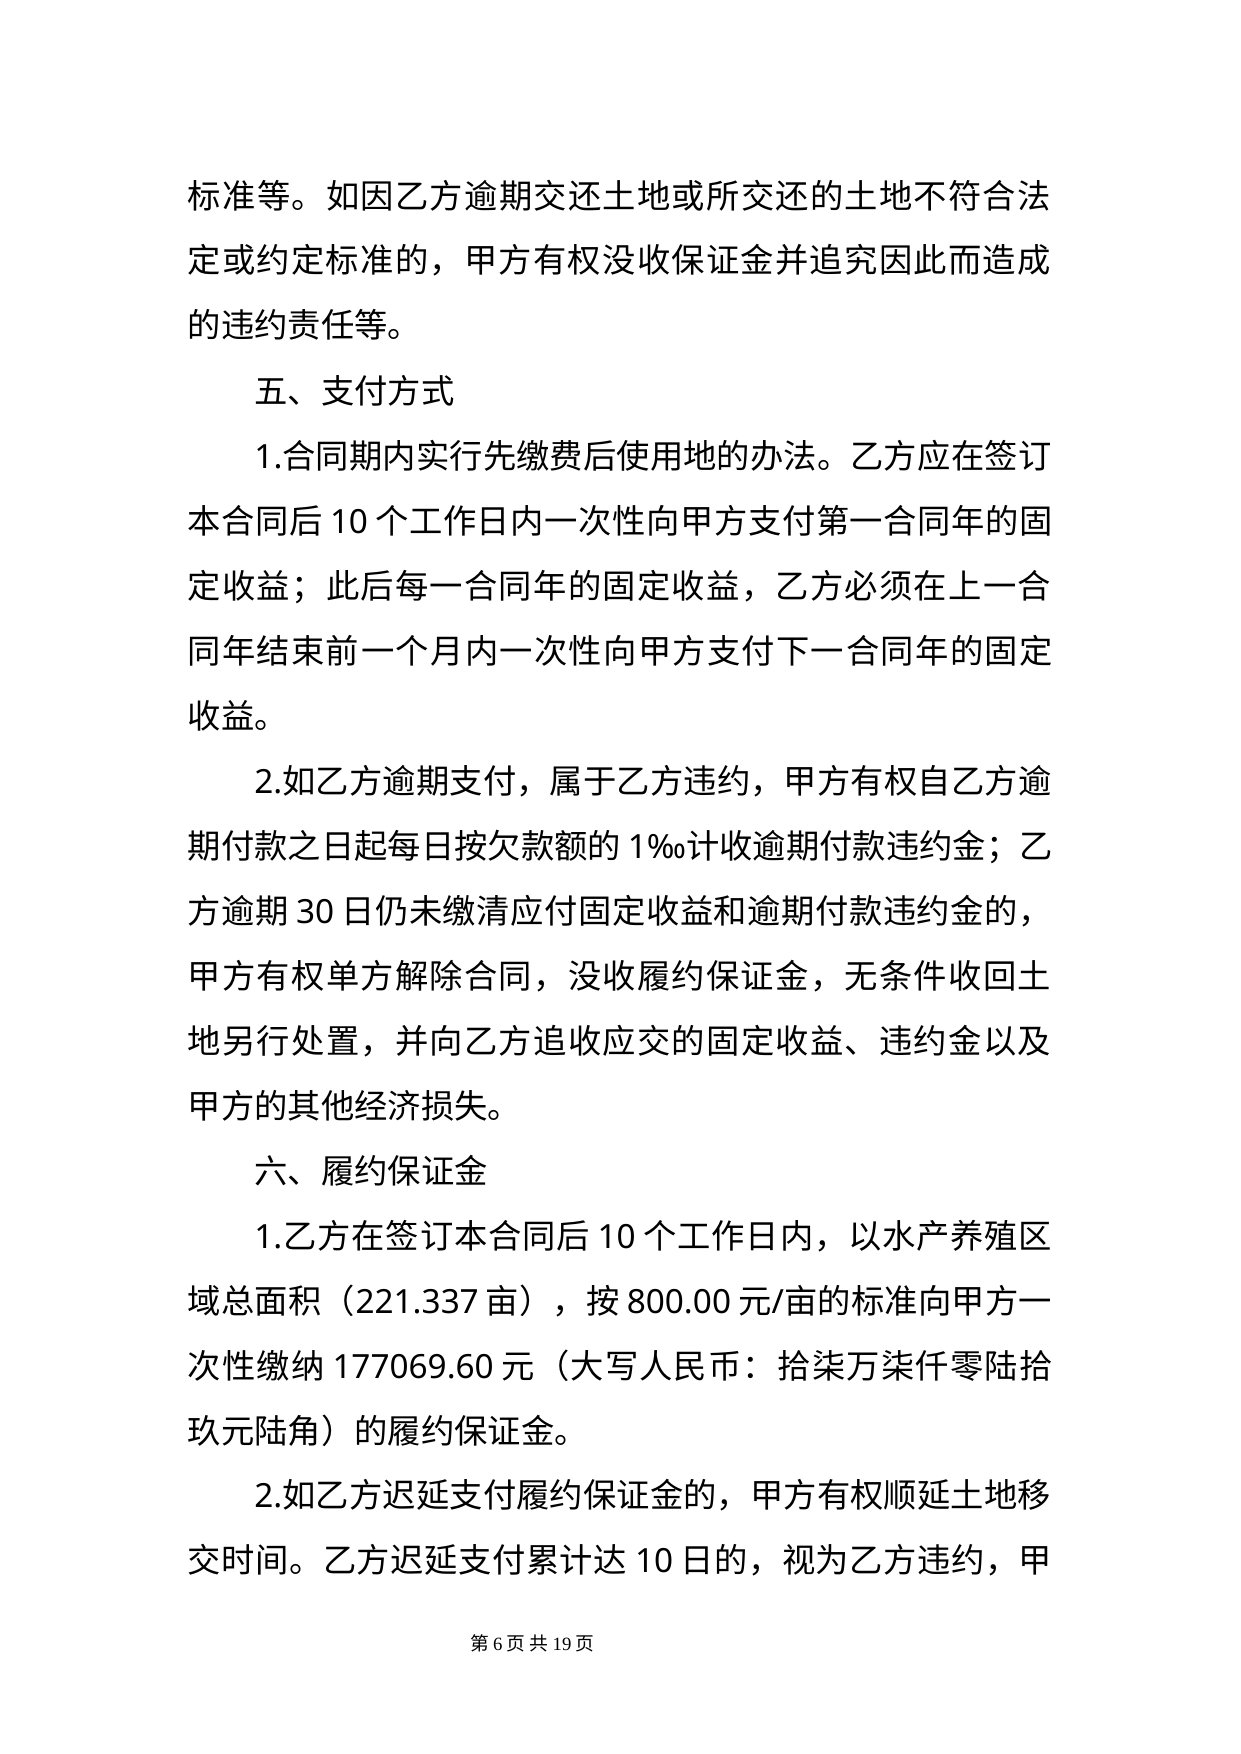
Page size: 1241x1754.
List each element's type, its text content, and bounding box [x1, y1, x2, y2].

text 五、支付方式 [187, 357, 1053, 422]
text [187, 1462, 1053, 1592]
text 2.如乙方逾期支付，属于乙方违约，甲方有权自乙方逾期付款之日起每日按欠款额的1‰计收逾期付款违约金；乙方逾期30日仍未缴清应付固定收益和逾期付款违约金的，甲方有权单方解除合同，没收履约保证金，无条件收回土地另行处置，并向乙方追收应交的固定收益、违约金以及甲方的其他经济损失。 [187, 747, 1053, 1137]
text 六、履约保证金 [187, 1137, 1053, 1202]
text 1.乙方在签订本合同后10个工作日内，以水产养殖区域总面积（221.337亩），按800.00元/亩的标准向甲方一次性缴纳177069.60元（大写人民币：拾柒万柒仟零陆拾玖元陆角）的履约保证金。 [187, 1202, 1053, 1462]
text 1.合同期内实行先缴费后使用地的办法。乙方应在签订本合同后10个工作日内一次性向甲方支付第一合同年的固定收益；此后每一合同年的固定收益，乙方必须在上一合同年结束前一个月内一次性向甲方支付下一合同年的固定收益。 [187, 422, 1053, 747]
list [187, 162, 1053, 357]
